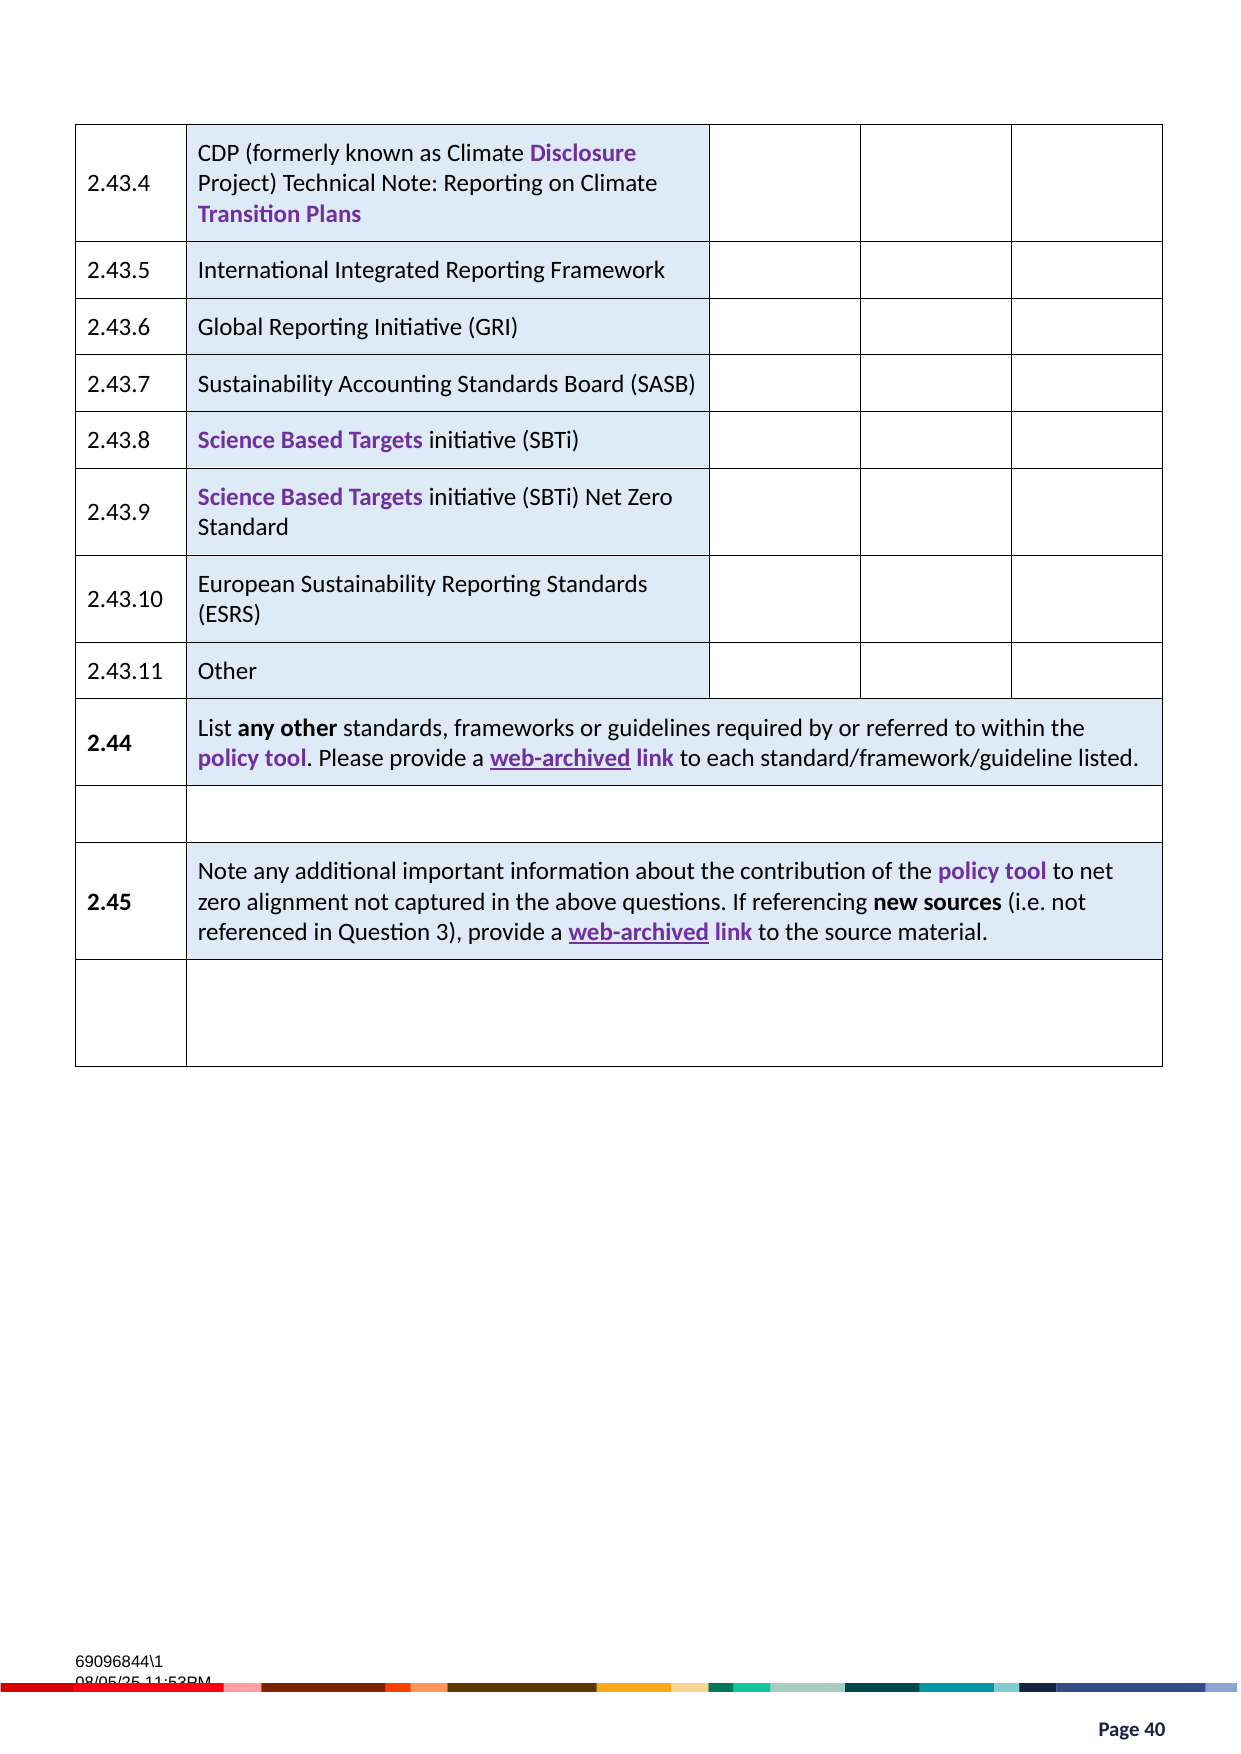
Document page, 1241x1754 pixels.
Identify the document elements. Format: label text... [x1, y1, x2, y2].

table_cell [861, 412, 1011, 467]
table_cell 2.45 [76, 843, 186, 959]
table_cell [187, 786, 1162, 842]
table_cell [710, 412, 860, 467]
table_cell European Sustainability Reporting Standards (ESRS) [187, 556, 709, 642]
table_cell [710, 643, 860, 698]
table_cell 2.43.8 [76, 412, 186, 467]
table_cell [1012, 469, 1162, 554]
table_cell 2.43.7 [76, 355, 186, 411]
table_cell [861, 125, 1011, 241]
table_cell [187, 960, 1162, 1066]
table_cell 2.44 [76, 699, 186, 785]
table_cell Science Based Targets initiative (SBTi) Net Zero Standard [187, 469, 709, 554]
picture [0, 1683, 1236, 1692]
table_cell [76, 960, 186, 1066]
table_cell 2.43.4 [76, 125, 186, 241]
table_cell List any other standards, frameworks or guidelines required by or referred to within the policy tool. Please provide a web-archived link to each standard/framework/guideline listed. [187, 699, 1162, 785]
table_cell [861, 469, 1011, 554]
table_cell 2.43.11 [76, 643, 186, 698]
table_cell [1012, 299, 1162, 354]
table_cell [1012, 412, 1162, 467]
table_cell [76, 786, 186, 842]
table_cell [1012, 242, 1162, 298]
table_cell International Integrated Reporting Framework [187, 242, 709, 298]
table_cell 2.43.10 [76, 556, 186, 642]
table_cell Other [187, 643, 709, 698]
table_cell Global Reporting Initiative (GRI) [187, 299, 709, 354]
table_cell Note any additional important information about the contribution of the policy tool to net zero alignment not captured in the above questions. If referencing new sources (i.e. not referenced in Question 3), provide a web-archived link to the source material. [187, 843, 1162, 959]
table_cell [1012, 125, 1162, 241]
table_cell [861, 643, 1011, 698]
table_cell [1012, 556, 1162, 642]
table_cell 2.43.9 [76, 469, 186, 554]
table_cell [861, 355, 1011, 411]
table_cell [710, 125, 860, 241]
table_cell 2.43.6 [76, 299, 186, 354]
table_cell [861, 242, 1011, 298]
table_cell CDP (formerly known as Climate Disclosure Project) Technical Note: Reporting on Climate Transition Plans [187, 125, 709, 241]
table_cell [710, 355, 860, 411]
table_cell 2.43.5 [76, 242, 186, 298]
table_cell Sustainability Accounting Standards Board (SASB) [187, 355, 709, 411]
table_cell [710, 299, 860, 354]
table_cell [861, 556, 1011, 642]
table_cell Science Based Targets initiative (SBTi) [187, 412, 709, 467]
table_cell [710, 242, 860, 298]
table_cell [710, 556, 860, 642]
table_cell [861, 299, 1011, 354]
table_cell [1012, 643, 1162, 698]
table_cell [1012, 355, 1162, 411]
table_cell [710, 469, 860, 554]
